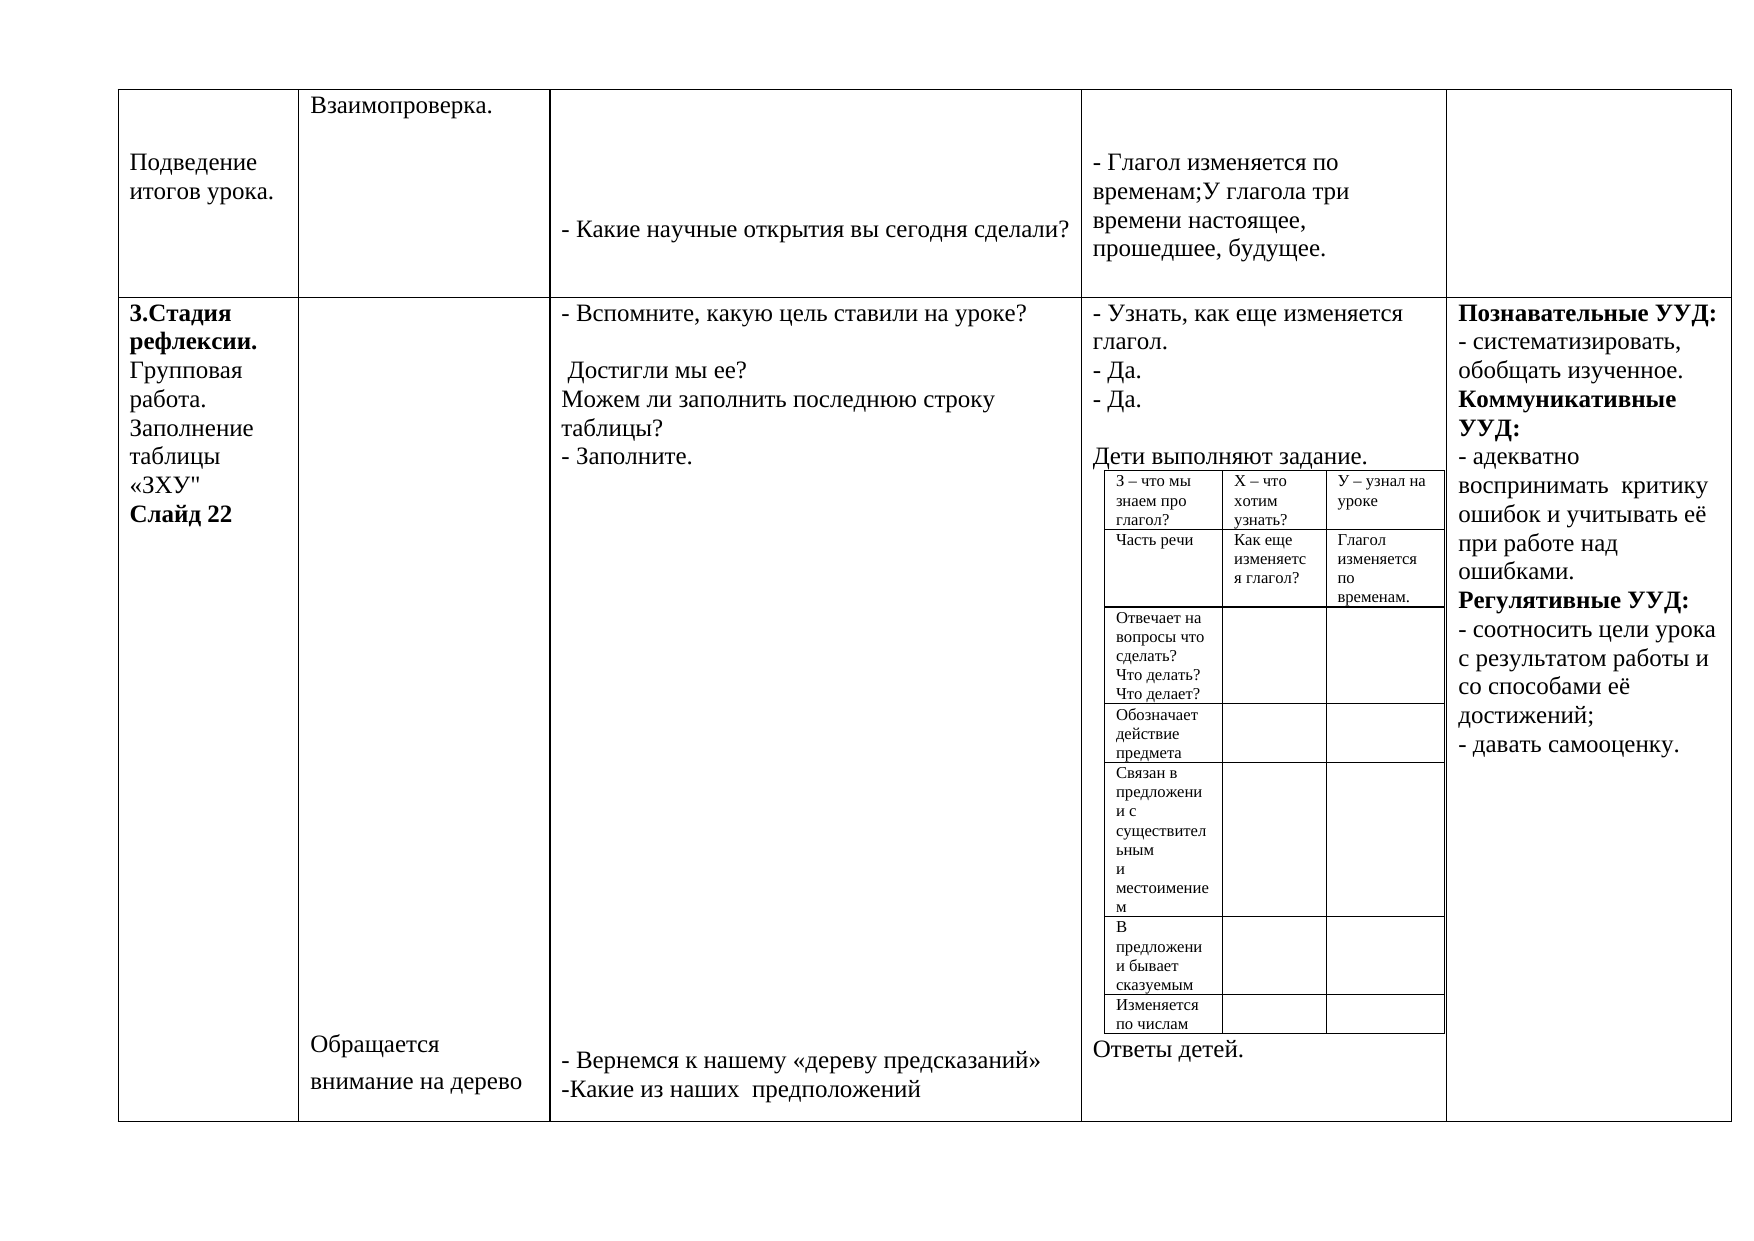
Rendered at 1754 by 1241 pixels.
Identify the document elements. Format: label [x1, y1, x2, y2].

table_cell [1447, 90, 1731, 297]
table_cell [299, 298, 549, 1121]
table_cell [551, 298, 1081, 1121]
table_cell [551, 90, 1081, 297]
table_cell [119, 90, 298, 297]
table_cell [299, 90, 549, 297]
table_cell [1082, 298, 1446, 1121]
table_cell [119, 298, 298, 1121]
table_cell [1082, 90, 1446, 297]
table_cell [1447, 298, 1731, 1121]
